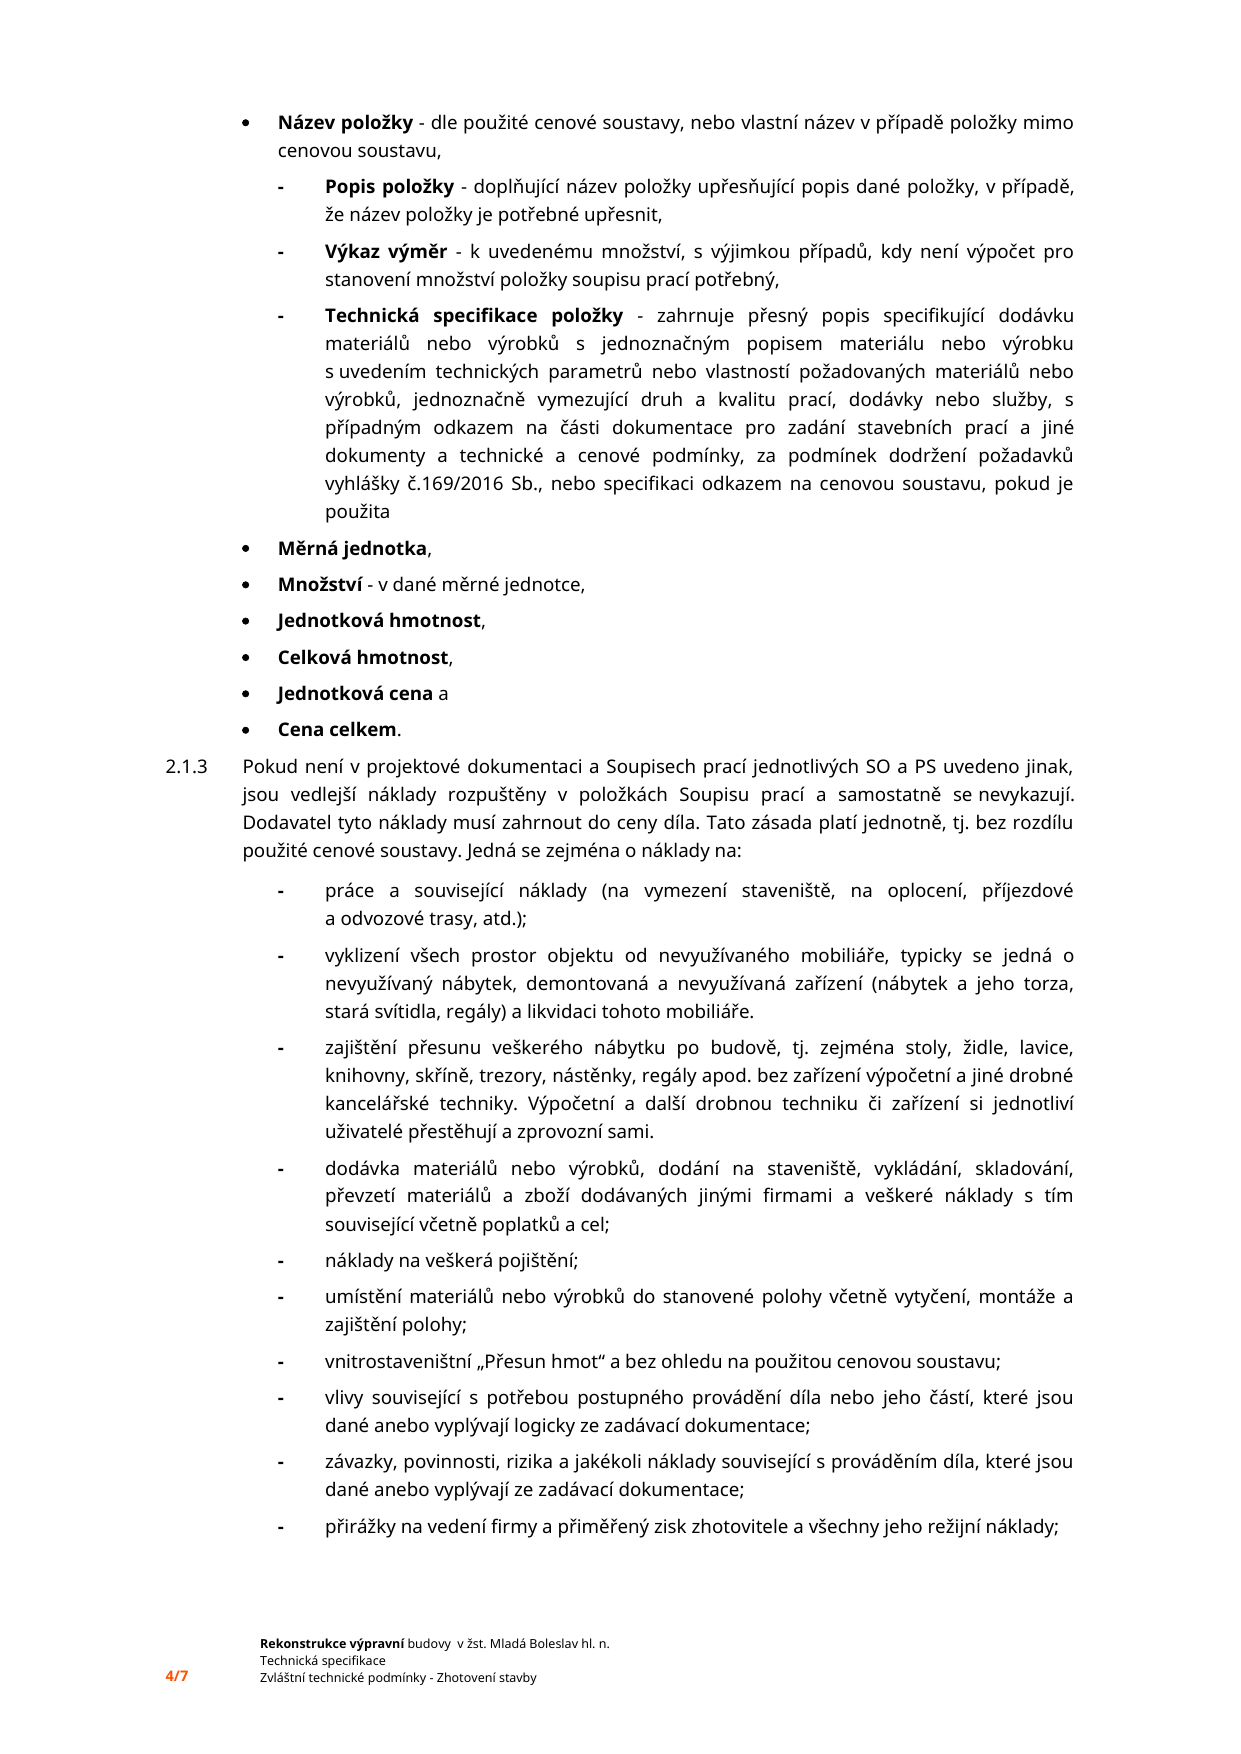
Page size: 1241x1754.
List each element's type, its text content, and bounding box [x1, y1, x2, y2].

text přirážky na vedení firmy a přiměřený zisk zhotovitele a všechny jeho režijní náklady; [278, 1513, 1075, 1538]
text práce a související náklady (na vymezení staveniště, na oplocení, příjezdové a odvozové trasy, atd.); [278, 878, 1075, 931]
text vnitrostaveništní „Přesun hmot“ a bez ohledu na použitou cenovou soustavu; [278, 1348, 1075, 1373]
text Výkaz výměr - k uvedenému množství, s výjimkou případů, kdy není výpočet pro stanovení množství položky soupisu prací potřebný, [278, 238, 1075, 292]
text Cena celkem. [242, 717, 1075, 742]
text Popis položky - doplňující název položky upřesňující popis dané položky, v případě, že název položky je potřebné upřesnit, [278, 174, 1075, 227]
text Jednotková hmotnost, [242, 608, 1075, 633]
text zajištění přesunu veškerého nábytku po budově, tj. zejména stoly, židle, lavice, knihovny, skříně, trezory, nástěnky, regály apod. bez zařízení výpočetní a jiné drobné kancelářské techniky. Výpočetní a další drobnou techniku či zařízení si jednotliví uživatelé přestěhují a zprovozní sami. [278, 1034, 1075, 1144]
text Pokud není v projektové dokumentaci a Soupisech prací jednotlivých SO a PS uvedeno jinak, jsou vedlejší náklady rozpuštěny v položkách Soupisu prací a samostatně se nevykazují. Dodavatel tyto náklady musí zahrnout do ceny díla. Tato zásada platí jednotně, tj. bez rozdílu použité cenové soustavy. Jedná se zejména o náklady na: [165, 753, 1075, 863]
text Jednotková cena a [242, 680, 1075, 706]
text Celková hmotnost, [242, 644, 1075, 669]
text Měrná jednotka, [242, 535, 1075, 560]
text závazky, povinnosti, rizika a jakékoli náklady související s prováděním díla, které jsou dané anebo vyplývají ze zadávací dokumentace; [278, 1449, 1075, 1502]
text náklady na veškerá pojištění; [278, 1247, 1075, 1273]
text umístění materiálů nebo výrobků do stanovené polohy včetně vytyčení, montáže a zajištění polohy; [278, 1283, 1075, 1337]
text Název položky - dle použité cenové soustavy, nebo vlastní název v případě položky mimo cenovou soustavu, [242, 109, 1075, 163]
text vlivy související s potřebou postupného provádění díla nebo jeho částí, které jsou dané anebo vyplývají logicky ze zadávací dokumentace; [278, 1384, 1075, 1438]
text dodávka materiálů nebo výrobků, dodání na staveniště, vykládání, skladování, převzetí materiálů a zboží dodávaných jinými firmami a veškeré náklady s tím související včetně poplatků a cel; [278, 1155, 1075, 1236]
text Technická specifikace položky - zahrnuje přesný popis specifikující dodávku materiálů nebo výrobků s jednoznačným popisem materiálu nebo výrobku s uvedením technických parametrů nebo vlastností požadovaných materiálů nebo výrobků, jednoznačně vymezující druh a kvalitu prací, dodávky nebo služby, s případným odkazem na části dokumentace pro zadání stavebních prací a jiné dokumenty a technické a cenové podmínky, za podmínek dodržení požadavků vyhlášky č.169/2016 Sb., nebo specifikaci odkazem na cenovou soustavu, pokud je použita [278, 302, 1075, 524]
text vyklizení všech prostor objektu od nevyužívaného mobiliáře, typicky se jedná o nevyužívaný nábytek, demontovaná a nevyužívaná zařízení (nábytek a jeho torza, stará svítidla, regály) a likvidaci tohoto mobiliáře. [278, 942, 1075, 1023]
text Množství - v dané měrné jednotce, [242, 571, 1075, 597]
